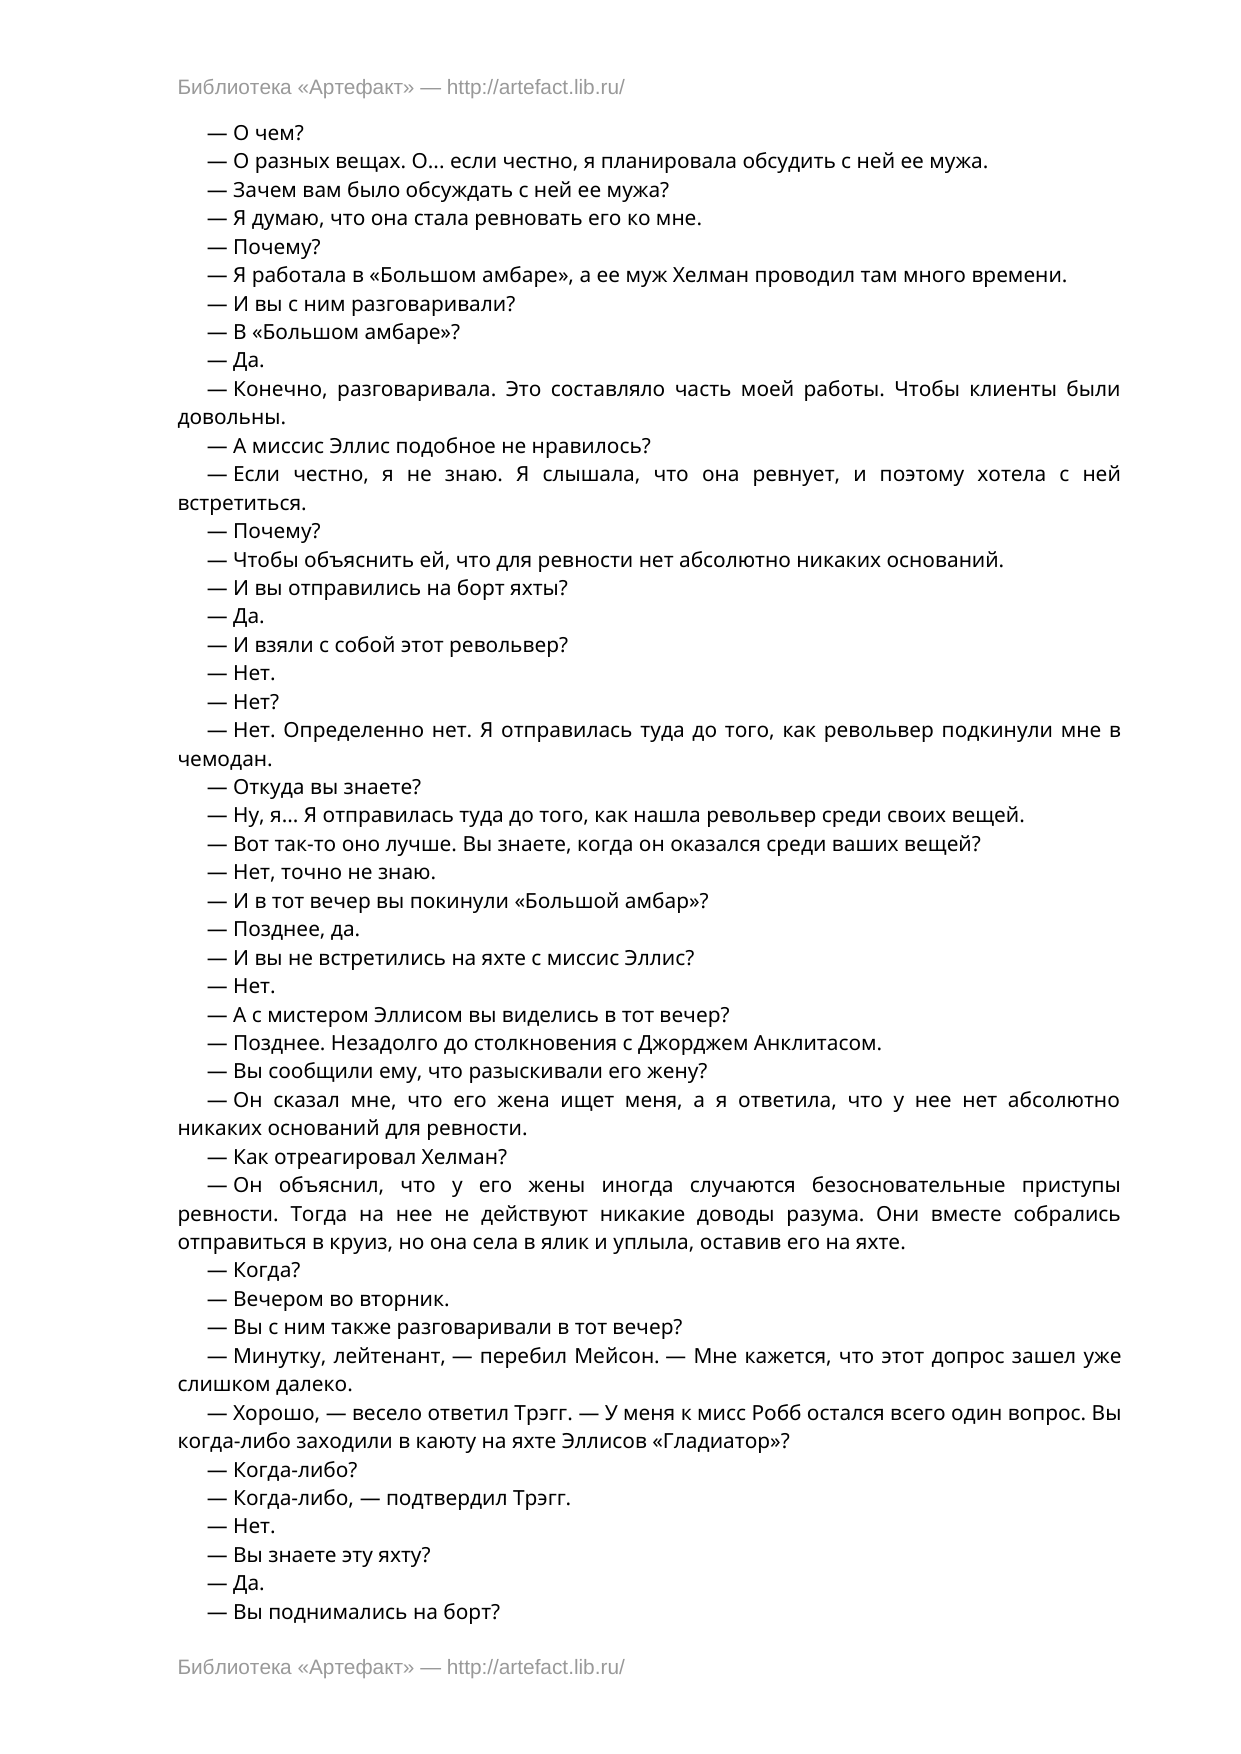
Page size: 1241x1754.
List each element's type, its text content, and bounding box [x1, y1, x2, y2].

text — Он сказал мне, что его жена ищет меня, а я ответила, что у нее нет абсолютно никаких оснований для ревности. [177, 1085, 1122, 1142]
text — Вы сообщили ему, что разыскивали его жену? [177, 1057, 1122, 1085]
text — Когда-либо? [177, 1455, 1122, 1483]
text — Позднее, да. [177, 914, 1122, 943]
text — Почему? [177, 232, 1122, 260]
text — Нет, точно не знаю. [177, 857, 1122, 886]
text — Он объяснил, что у его жены иногда случаются безосновательные приступы ревности. Тогда на нее не действуют никакие доводы разума. Они вместе собрались отправиться в круиз, но она села в ялик и уплыла, оставив его на яхте. [177, 1170, 1122, 1256]
text — Нет. [177, 971, 1122, 1000]
text — Если честно, я не знаю. Я слышала, что она ревнует, и поэтому хотела с ней встретиться. [177, 459, 1122, 516]
text — Нет. [177, 1512, 1122, 1540]
text — Чтобы объяснить ей, что для ревности нет абсолютно никаких оснований. [177, 545, 1122, 573]
text — И вы не встретились на яхте с миссис Эллис? [177, 943, 1122, 971]
text — Зачем вам было обсуждать с ней ее мужа? [177, 175, 1122, 203]
text — А миссис Эллис подобное не нравилось? [177, 431, 1122, 459]
text — Нет. [177, 658, 1122, 687]
text — Позднее. Незадолго до столкновения с Джорджем Анклитасом. [177, 1028, 1122, 1057]
text — Откуда вы знаете? [177, 772, 1122, 801]
text — И вы с ним разговаривали? [177, 289, 1122, 317]
text — Вы знаете эту яхту? [177, 1540, 1122, 1568]
text — А с мистером Эллисом вы виделись в тот вечер? [177, 1000, 1122, 1028]
text — Ну, я... Я отправилась туда до того, как нашла револьвер среди своих вещей. [177, 801, 1122, 829]
text — Да. [177, 346, 1122, 374]
text — Вы поднимались на борт? [177, 1597, 1122, 1625]
text — Нет. Определенно нет. Я отправилась туда до того, как револьвер подкинули мне в чемодан. [177, 715, 1122, 772]
text — О чем? [177, 118, 1122, 147]
text — О разных вещах. О... если честно, я планировала обсудить с ней ее мужа. [177, 147, 1122, 175]
text — Я думаю, что она стала ревновать его ко мне. [177, 203, 1122, 232]
text — Да. [177, 602, 1122, 630]
text — Почему? [177, 516, 1122, 545]
text — Вот так-то оно лучше. Вы знаете, когда он оказался среди ваших вещей? [177, 829, 1122, 857]
text — В «Большом амбаре»? [177, 317, 1122, 346]
text — Хорошо, — весело ответил Трэгг. — У меня к мисс Робб остался всего один вопрос. Вы когда-либо заходили в каюту на яхте Эллисов «Гладиатор»? [177, 1398, 1122, 1455]
text — Вы с ним также разговаривали в тот вечер? [177, 1312, 1122, 1341]
text — Когда? [177, 1256, 1122, 1284]
text — Когда-либо, — подтвердил Трэгг. [177, 1483, 1122, 1512]
text — Вечером во вторник. [177, 1284, 1122, 1312]
text — И в тот вечер вы покинули «Большой амбар»? [177, 886, 1122, 914]
text — Нет? [177, 687, 1122, 715]
text — И взяли с собой этот револьвер? [177, 630, 1122, 658]
text — Я работала в «Большом амбаре», а ее муж Хелман проводил там много времени. [177, 260, 1122, 289]
text — Как отреагировал Хелман? [177, 1142, 1122, 1170]
text — Да. [177, 1568, 1122, 1597]
text — Минутку, лейтенант, — перебил Мейсон. — Мне кажется, что этот допрос зашел уже слишком далеко. [177, 1341, 1122, 1398]
text — Конечно, разговаривала. Это составляло часть моей работы. Чтобы клиенты были довольны. [177, 374, 1122, 431]
text — И вы отправились на борт яхты? [177, 573, 1122, 602]
